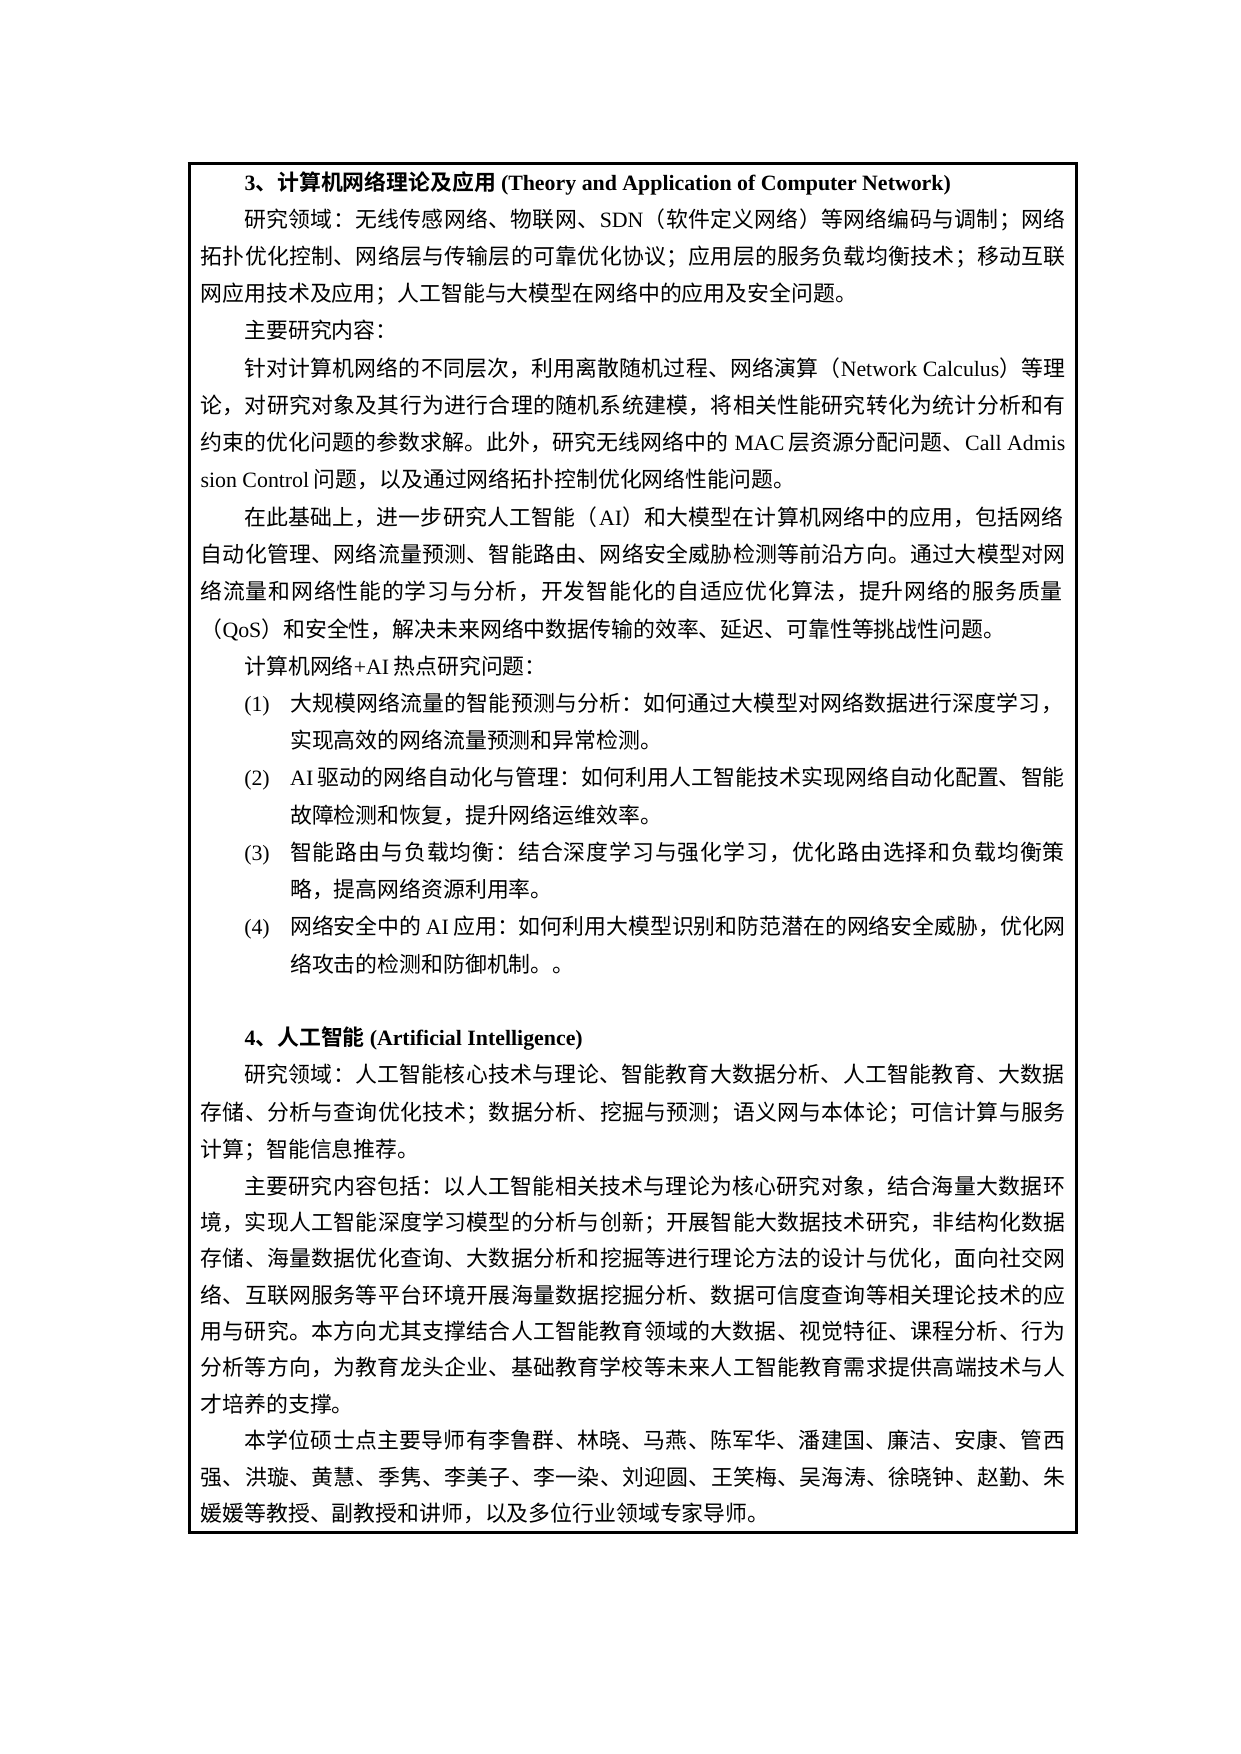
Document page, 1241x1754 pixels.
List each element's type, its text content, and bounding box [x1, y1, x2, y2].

table_cell 3、计算机网络理论及应用 (Theory and Application of Computer Network) 研究领域：无线传感网络、物联网、SDN（软件定义网络）等网络编码与调制；网络拓扑优化控制、网络层与传输层的可靠优化协议；应用层的服务负载均衡技术；移动互联网应用技术及应用；人工智能与大模型在网络中的应用及安全问题。 主要研究内容： 针对计算机网络的不同层次，利用离散随机过程、网络演算（Network Calculus）等理论，对研究对象及其行为进行合理的随机系统建模，将相关性能研究转化为统计分析和有约束的优化问题的参数求解。此外，研究无线网络中的MAC层资源分配问题、Call Admission Control问题，以及通过网络拓扑控制优化网络性能问题。 在此基础上，进一步研究人工智能（AI）和大模型在计算机网络中的应用，包括网络自动化管理、网络流量预测、智能路由、网络安全威胁检测等前沿方向。通过大模型对网络流量和网络性能的学习与分析，开发智能化的自适应优化算法，提升网络的服务质量（QoS）和安全性，解决未来网络中数据传输的效率、延迟、可靠性等挑战性问题。 计算机网络+AI热点研究问题： 大规模网络流量的智能预测与分析：如何通过大模型对网络数据进行深度学习，实现高效的网络流量预测和异常检测。 AI驱动的网络自动化与管理：如何利用人工智能技术实现网络自动化配置、智能故障检测和恢复，提升网络运维效率。 智能路由与负载均衡：结合深度学习与强化学习，优化路由选择和负载均衡策略，提高网络资源利用率。 网络安全中的AI应用：如何利用大模型识别和防范潜在的网络安全威胁，优化网络攻击的检测和防御机制。。 4、人工智能 (Artificial Intelligence) 研究领域：人工智能核心技术与理论、智能教育大数据分析、人工智能教育、大数据存储、分析与查询优化技术；数据分析、挖掘与预测；语义网与本体论；可信计算与服务计算；智能信息推荐。 主要研究内容包括：以人工智能相关技术与理论为核心研究对象，结合海量大数据环境，实现人工智能深度学习模型的分析与创新；开展智能大数据技术研究，非结构化数据存储、海量数据优化查询、大数据分析和挖掘等进行理论方法的设计与优化，面向社交网络、互联网服务等平台环境开展海量数据挖掘分析、数据可信度查询等相关理论技术的应用与研究。本方向尤其支撑结合人工智能教育领域的大数据、视觉特征、课程分析、行为分析等方向，为教育龙头企业、基础教育学校等未来人工智能教育需求提供高端技术与人才培养的支撑。 本学位硕士点主要导师有李鲁群、林晓、马燕、陈军华、潘建国、廉洁、安康、管西强、洪璇、黄慧、季隽、李美子、李一染、刘迎圆、王笑梅、吴海涛、徐晓钟、赵勤、朱媛媛等教授、副教授和讲师，以及多位行业领域专家导师。 [191, 165, 1075, 1531]
